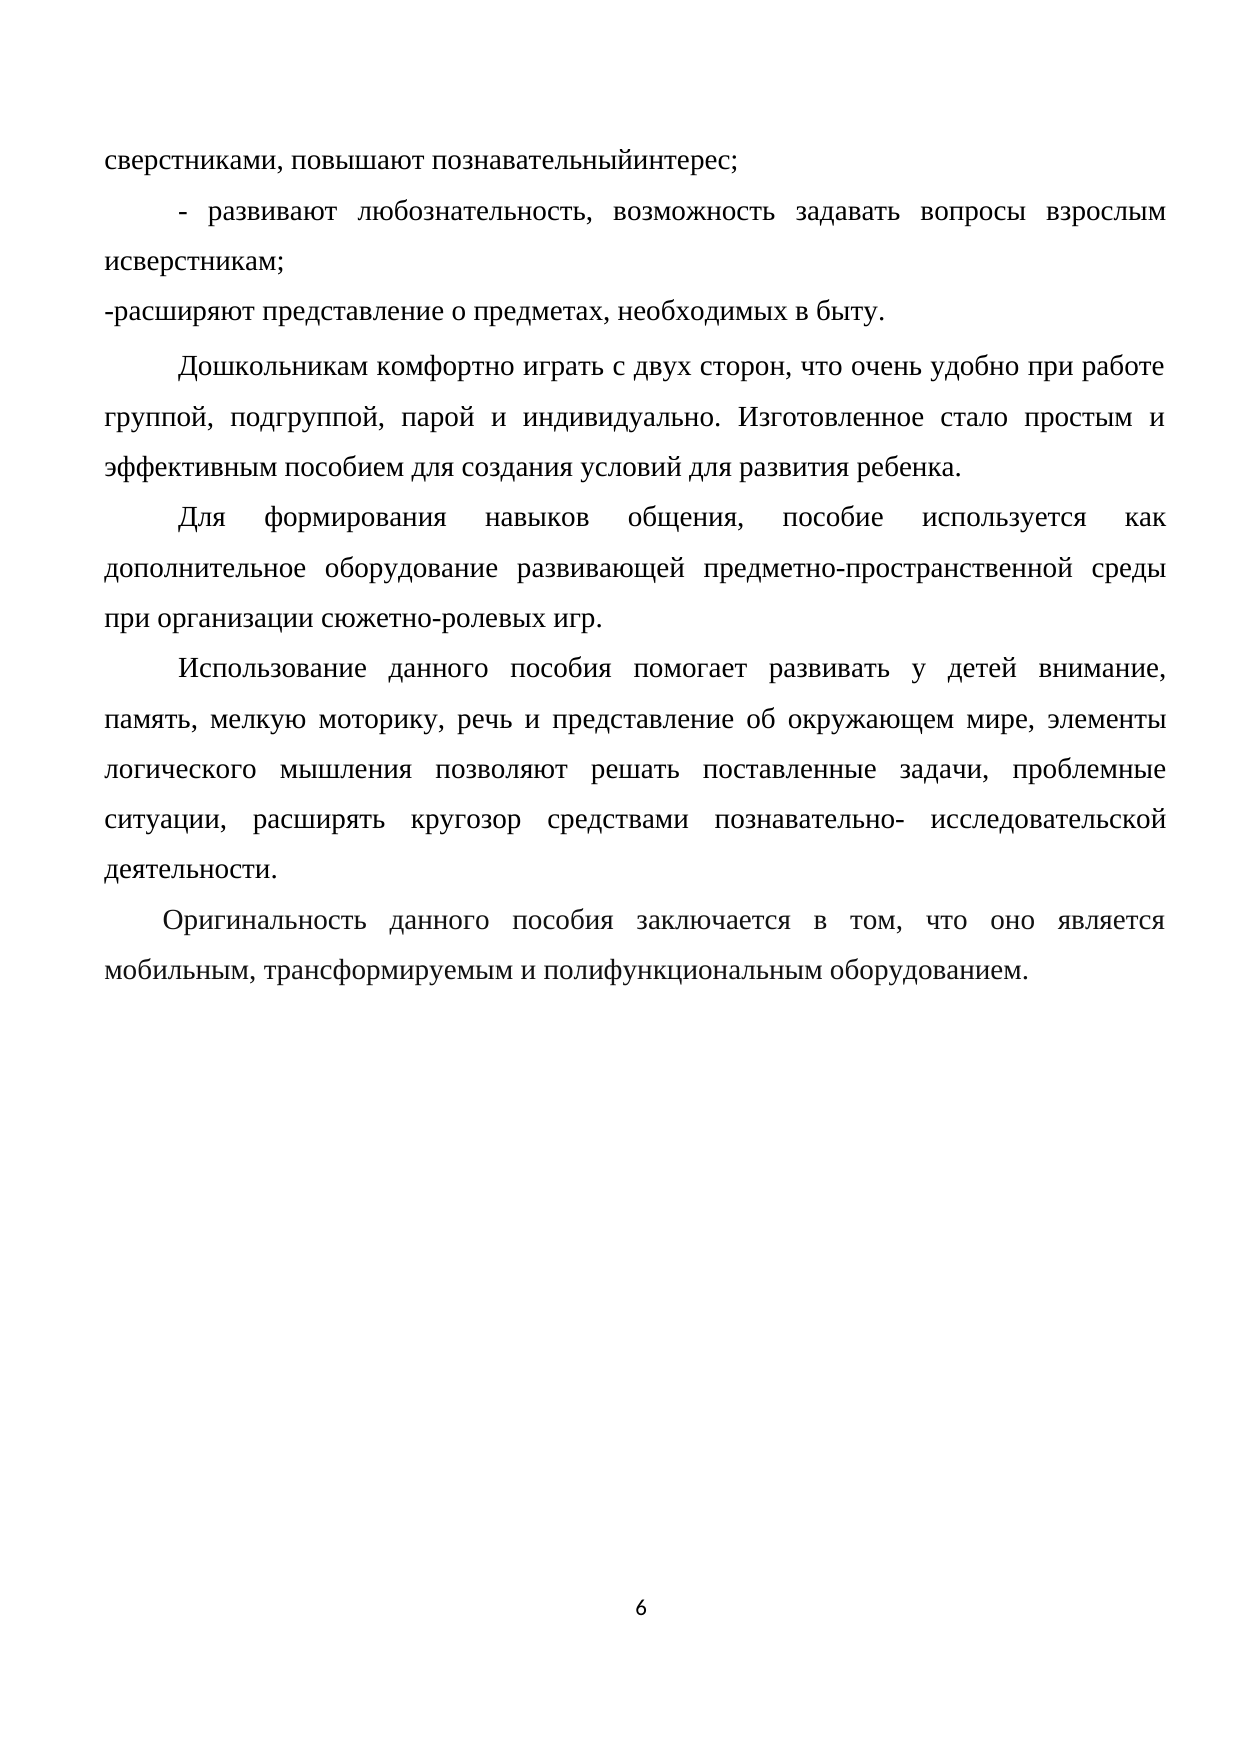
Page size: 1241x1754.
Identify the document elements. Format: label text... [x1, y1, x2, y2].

list развивают любознательность, возможность задавать вопросы взрослым исверстникам; [104, 193, 1167, 276]
text Оригинальность данного пособия заключается в том, что оно является мобильным, трансформируемым и полифункциональным оборудованием. [104, 902, 1166, 986]
text Использование данного пособия помогает развивать у детей внимание, память, мелкую моторику, речь и представление об окружающем мире, элементы логического мышления позволяют решать поставленные задачи, проблемные ситуации, расширять кругозор средствами познавательно- исследовательской деятельности. [104, 650, 1167, 885]
text Для формирования навыков общения, пособие используется как дополнительное оборудование развивающей предметно-пространственной среды при организации сюжетно-ролевых игр. [104, 499, 1167, 634]
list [104, 142, 1167, 176]
text Дошкольникам комфортно играть с двух сторон, что очень удобно при работе группой, подгруппой, парой и индивидуально. Изготовленное стало простым и эффективным пособием для создания условий для развития ребенка. [104, 348, 1166, 483]
text -расширяют представление о предметах, необходимых в быту. [104, 293, 1178, 327]
